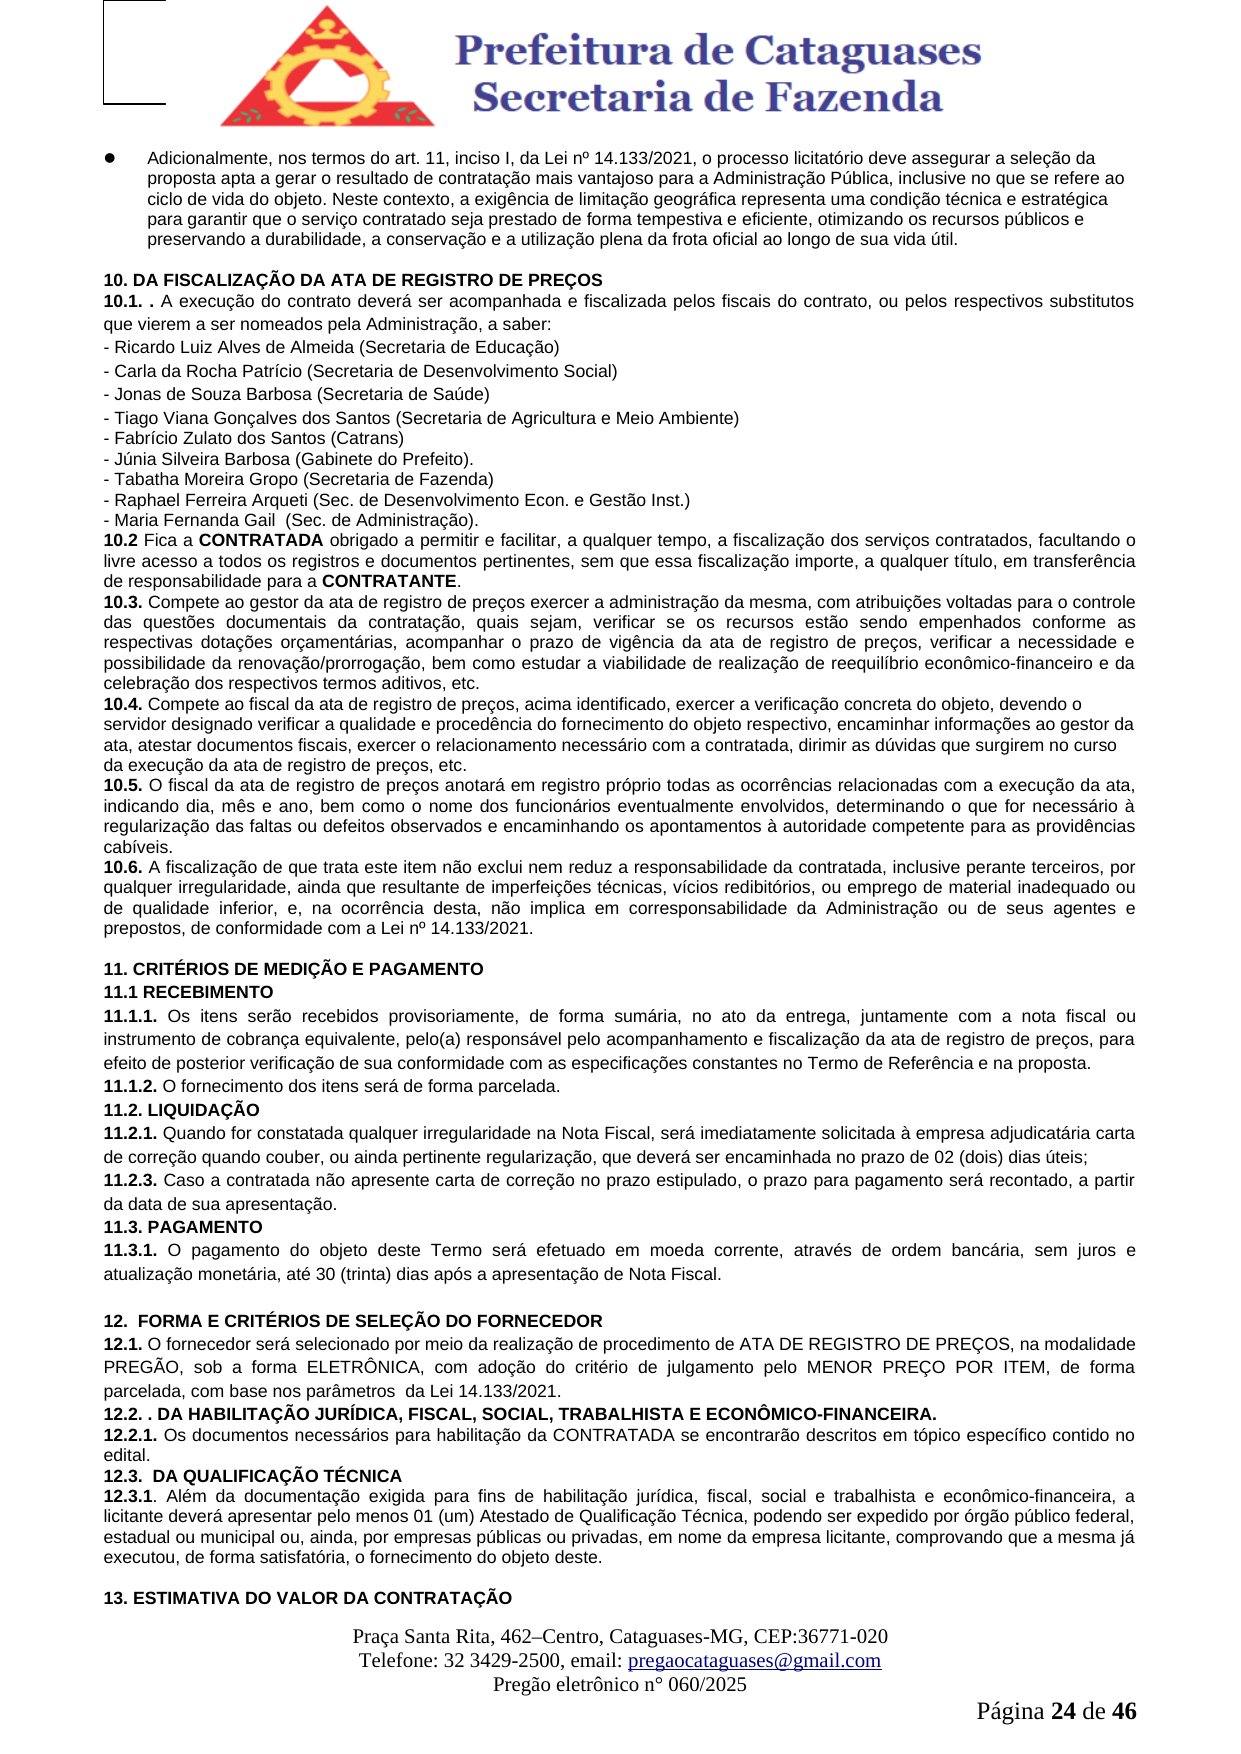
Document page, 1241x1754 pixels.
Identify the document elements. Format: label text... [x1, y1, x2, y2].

text 11.3. PAGAMENTO [103, 1217, 1137, 1237]
list Adicionalmente, nos termos do art. 11, inciso I, da Lei nº 14.133/2021, o processo licitatório deve assegurar a seleção da proposta apta a gerar o resultado de contratação mais vantajoso para a Administração Pública, inclusive no que se refere ao ciclo de vida do objeto. Neste contexto, a exigência de limitação geográfica representa uma condição técnica e estratégica para garantir que o serviço contratado seja prestado de forma tempestiva e eficiente, otimizando os recursos públicos e preservando a durabilidade, a conservação e a utilização plena da frota oficial ao longo de sua vida útil. [103, 147, 1137, 249]
text 12.3.1. Além da documentação exigida para fins de habilitação jurídica, fiscal, social e trabalhista e econômico-financeira, a licitante deverá apresentar pelo menos 01 (um) Atestado de Qualificação Técnica, podendo ser expedido por órgão público federal, estadual ou municipal ou, ainda, por empresas públicas ou privadas, em nome da empresa licitante, comprovando que a mesma já executou, de forma satisfatória, o fornecimento do objeto deste. [103, 1486, 1137, 1567]
text 13. ESTIMATIVA DO VALOR DA CONTRATAÇÃO [103, 1588, 1137, 1608]
text 11.2. LIQUIDAÇÃO [103, 1099, 1137, 1120]
text 11.1 RECEBIMENTO [103, 982, 1137, 1003]
text 11.1.1. Os itens serão recebidos provisoriamente, de forma sumária, no ato da entrega, juntamente com a nota fiscal ou instrumento de cobrança equivalente, pelo(a) responsável pelo acompanhamento e fiscalização da ata de registro de preços, para efeito de posterior verificação de sua conformidade com as especificações constantes no Termo de Referência e na proposta. [103, 1006, 1137, 1073]
text - Júnia Silveira Barbosa (Gabinete do Prefeito). [103, 448, 1137, 469]
text - Tiago Viana Gonçalves dos Santos (Secretaria de Agricultura e Meio Ambiente) [103, 408, 1137, 428]
text 10. DA FISCALIZAÇÃO DA ATA DE REGISTRO DE PREÇOS [103, 270, 1137, 290]
text 12.2. . DA HABILITAÇÃO JURÍDICA, FISCAL, SOCIAL, TRABALHISTA E ECONÔMICO-FINANCEIRA. [103, 1404, 1137, 1424]
text 10.6. A fiscalização de que trata este item não exclui nem reduz a responsabilidade da contratada, inclusive perante terceiros, por qualquer irregularidade, ainda que resultante de imperfeições técnicas, vícios redibitórios, ou emprego de material inadequado ou de qualidade inferior, e, na ocorrência desta, não implica em corresponsabilidade da Administração ou de seus agentes e prepostos, de conformidade com a Lei nº 14.133/2021. [103, 857, 1137, 938]
text 12. FORMA E CRITÉRIOS DE SELEÇÃO DO FORNECEDOR [103, 1310, 1137, 1331]
list - Maria Fernanda Gail (Sec. de Administração). [103, 510, 1137, 530]
text 12.3. DA QUALIFICAÇÃO TÉCNICA [103, 1465, 1137, 1486]
text 11.2.3. Caso a contratada não apresente carta de correção no prazo estipulado, o prazo para pagamento será recontado, a partir da data de sua apresentação. [103, 1170, 1137, 1214]
text 10.1. . A execução do contrato deverá ser acompanhada e fiscalizada pelos fiscais do contrato, ou pelos respectivos substitutos que vierem a ser nomeados pela Administração, a saber: [103, 290, 1137, 334]
text 10.5. O fiscal da ata de registro de preços anotará em registro próprio todas as ocorrências relacionadas com a execução da ata, indicando dia, mês e ano, bem como o nome dos funcionários eventualmente envolvidos, determinando o que for necessário à regularização das faltas ou defeitos observados e encaminhando os apontamentos à autoridade competente para as providências cabíveis. [103, 775, 1137, 857]
text - Raphael Ferreira Arqueti (Sec. de Desenvolvimento Econ. e Gestão Inst.) [103, 489, 1137, 510]
text 12.1. O fornecedor será selecionado por meio da realização de procedimento de ATA DE REGISTRO DE PREÇOS, na modalidade PREGÃO, sob a forma ELETRÔNICA, com adoção do critério de julgamento pelo MENOR PREÇO POR ITEM, de forma parcelada, com base nos parâmetros da Lei 14.133/2021. [103, 1334, 1137, 1401]
picture [165, 0, 1075, 148]
text 11.1.2. O fornecimento dos itens será de forma parcelada. [103, 1076, 1137, 1096]
text 10.3. Compete ao gestor da ata de registro de preços exercer a administração da mesma, com atribuições voltadas para o controle das questões documentais da contratação, quais sejam, verificar se os recursos estão sendo empenhados conforme as respectivas dotações orçamentárias, acompanhar o prazo de vigência da ata de registro de preços, verificar a necessidade e possibilidade da renovação/prorrogação, bem como estudar a viabilidade de realização de reequilíbrio econômico-financeiro e da celebração dos respectivos termos aditivos, etc. [103, 591, 1137, 693]
text - Carla da Rocha Patrício (Secretaria de Desenvolvimento Social) [103, 361, 1137, 381]
text - Ricardo Luiz Alves de Almeida (Secretaria de Educação) [103, 337, 1137, 358]
text - Tabatha Moreira Gropo (Secretaria de Fazenda) [103, 469, 1137, 489]
text 11. CRITÉRIOS DE MEDIÇÃO E PAGAMENTO [103, 959, 1137, 979]
text 11.2.1. Quando for constatada qualquer irregularidade na Nota Fiscal, será imediatamente solicitada à empresa adjudicatária carta de correção quando couber, ou ainda pertinente regularização, que deverá ser encaminhada no prazo de 02 (dois) dias úteis; [103, 1123, 1137, 1167]
text 12.2.1. Os documentos necessários para habilitação da CONTRATADA se encontrarão descritos em tópico específico contido no edital. [103, 1424, 1137, 1465]
text - Fabrício Zulato dos Santos (Catrans) [103, 428, 1137, 448]
text 11.3.1. O pagamento do objeto deste Termo será efetuado em moeda corrente, através de ordem bancária, sem juros e atualização monetária, até 30 (trinta) dias após a apresentação de Nota Fiscal. [103, 1240, 1137, 1284]
text 10.4. Compete ao fiscal da ata de registro de preços, acima identificado, exercer a verificação concreta do objeto, devendo o servidor designado verificar a qualidade e procedência do fornecimento do objeto respectivo, encaminhar informações ao gestor da ata, atestar documentos fiscais, exercer o relacionamento necessário com a contratada, dirimir as dúvidas que surgirem no curso da execução da ata de registro de preços, etc. [103, 693, 1137, 775]
text - Jonas de Souza Barbosa (Secretaria de Saúde) [103, 384, 1137, 404]
text 10.2 Fica a CONTRATADA obrigado a permitir e facilitar, a qualquer tempo, a fiscalização dos serviços contratados, facultando o livre acesso a todos os registros e documentos pertinentes, sem que essa fiscalização importe, a qualquer título, em transferência de responsabilidade para a CONTRATANTE. [103, 530, 1137, 591]
